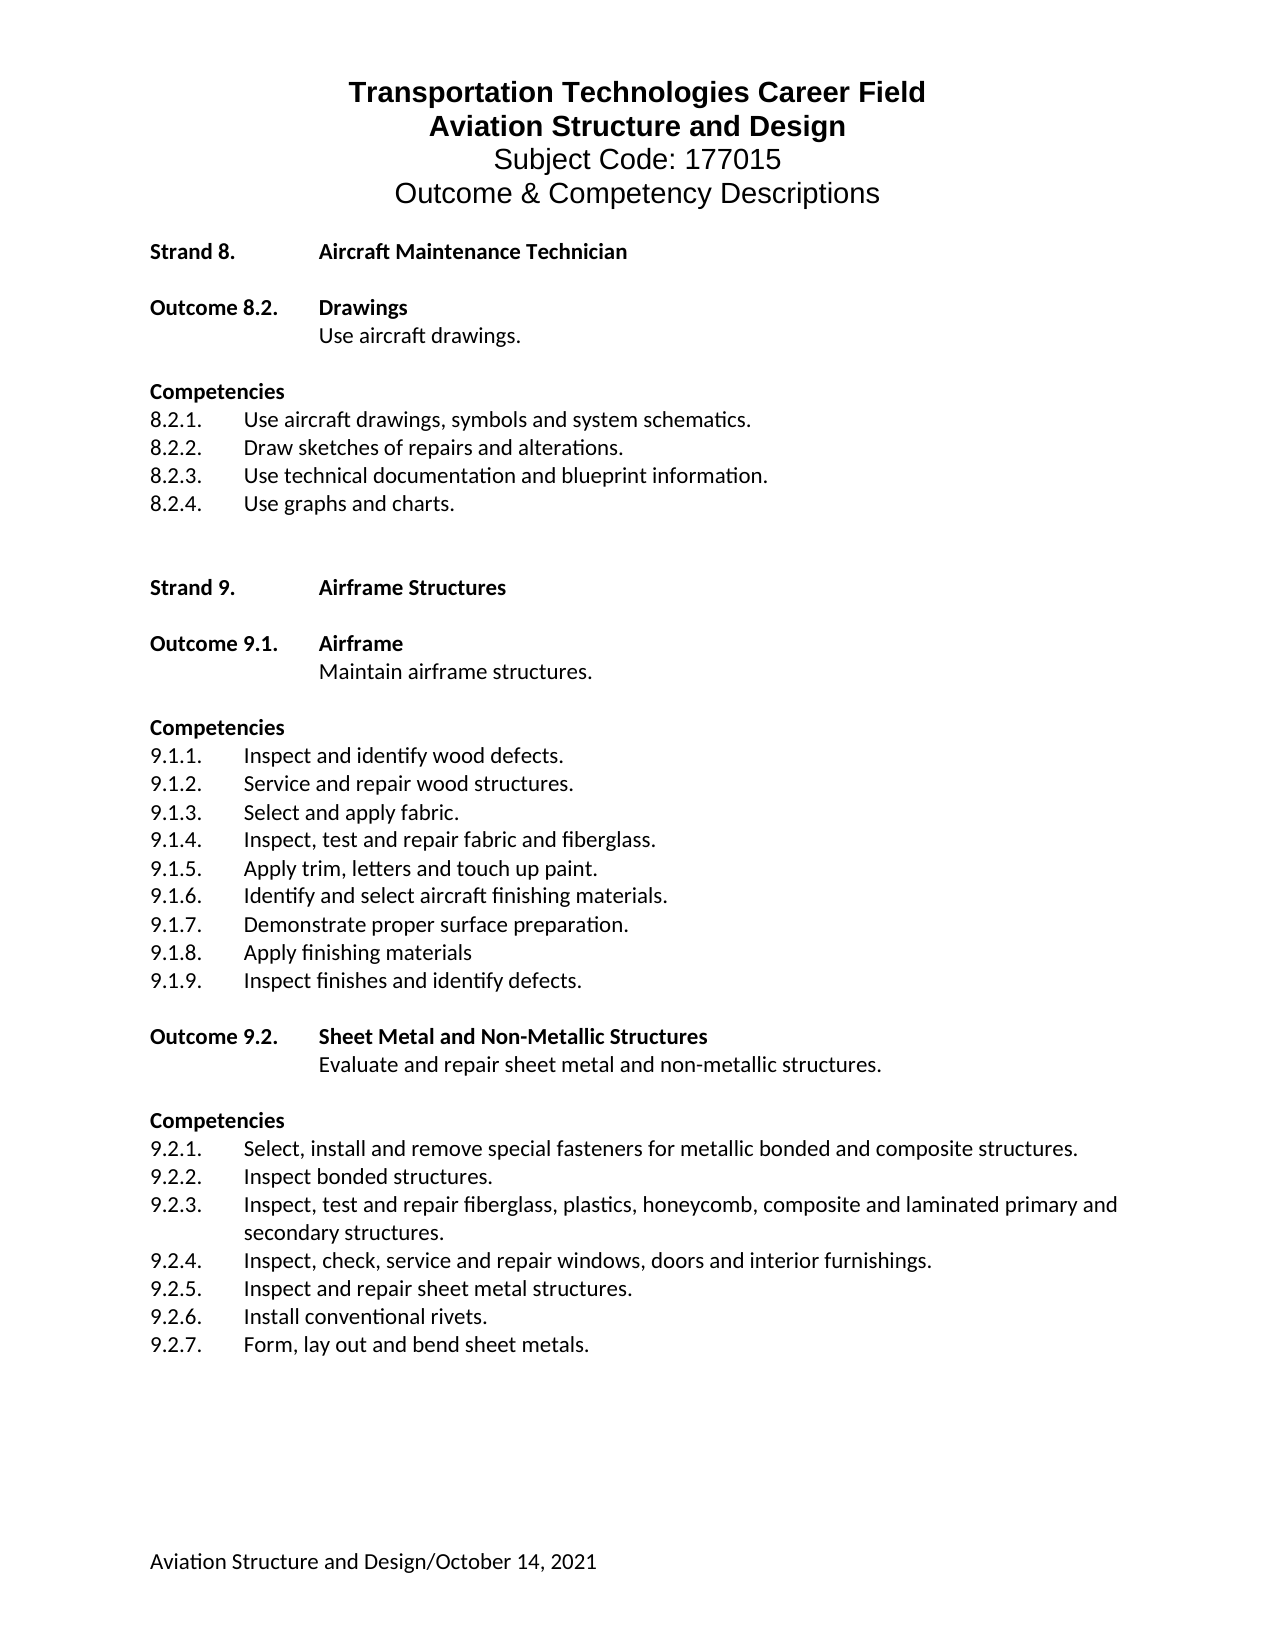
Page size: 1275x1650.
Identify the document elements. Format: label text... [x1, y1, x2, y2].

text 9.2.6. Install conventional rivets. [150, 1302, 1125, 1330]
text 9.1.8. Apply finishing materials [150, 938, 1125, 966]
text 9.1.4. Inspect, test and repair fabric and fiberglass. [150, 826, 1125, 854]
text 8.2.4. Use graphs and charts. [150, 489, 1125, 517]
text 9.1.9. Inspect finishes and identify defects. [150, 966, 1125, 994]
text 9.2.7. Form, lay out and bend sheet metals. [150, 1330, 1125, 1358]
text 9.2.2. Inspect bonded structures. [150, 1162, 1125, 1190]
text 9.1.1. Inspect and identify wood defects. [150, 742, 1125, 769]
text 9.2.5. Inspect and repair sheet metal structures. [150, 1274, 1125, 1302]
text Outcome 9.2. Sheet Metal and Non-Metallic Structures [150, 1022, 1125, 1050]
text Strand 9. Airframe Structures [150, 573, 1125, 601]
text 9.2.3. Inspect, test and repair fiberglass, plastics, honeycomb, composite and laminated primary and secondary structures. [150, 1190, 1125, 1246]
text Strand 8. Aircraft Maintenance Technician [150, 237, 1125, 265]
text Competencies [150, 713, 1125, 742]
text 9.1.5. Apply trim, letters and touch up paint. [150, 854, 1125, 882]
text 9.1.7. Demonstrate proper surface preparation. [150, 910, 1125, 938]
text 8.2.3. Use technical documentation and blueprint information. [150, 461, 1125, 489]
text 9.1.3. Select and apply fabric. [150, 798, 1125, 826]
text 9.1.6. Identify and select aircraft finishing materials. [150, 882, 1125, 910]
text Outcome 8.2. Drawings [150, 293, 1125, 321]
text Maintain airframe structures. [319, 657, 1125, 686]
text 9.1.2. Service and repair wood structures. [150, 769, 1125, 798]
text 8.2.2. Draw sketches of repairs and alterations. [150, 433, 1125, 461]
text Competencies [150, 1106, 1125, 1134]
text Competencies [150, 377, 1125, 405]
text Outcome 9.1. Airframe [150, 629, 1125, 657]
text 9.2.1. Select, install and remove special fasteners for metallic bonded and composite structures. [150, 1134, 1125, 1162]
text Evaluate and repair sheet metal and non-metallic structures. [319, 1050, 1125, 1078]
text 8.2.1. Use aircraft drawings, symbols and system schematics. [150, 405, 1125, 433]
text Use aircraft drawings. [319, 321, 1125, 349]
text 9.2.4. Inspect, check, service and repair windows, doors and interior furnishings. [150, 1246, 1125, 1274]
